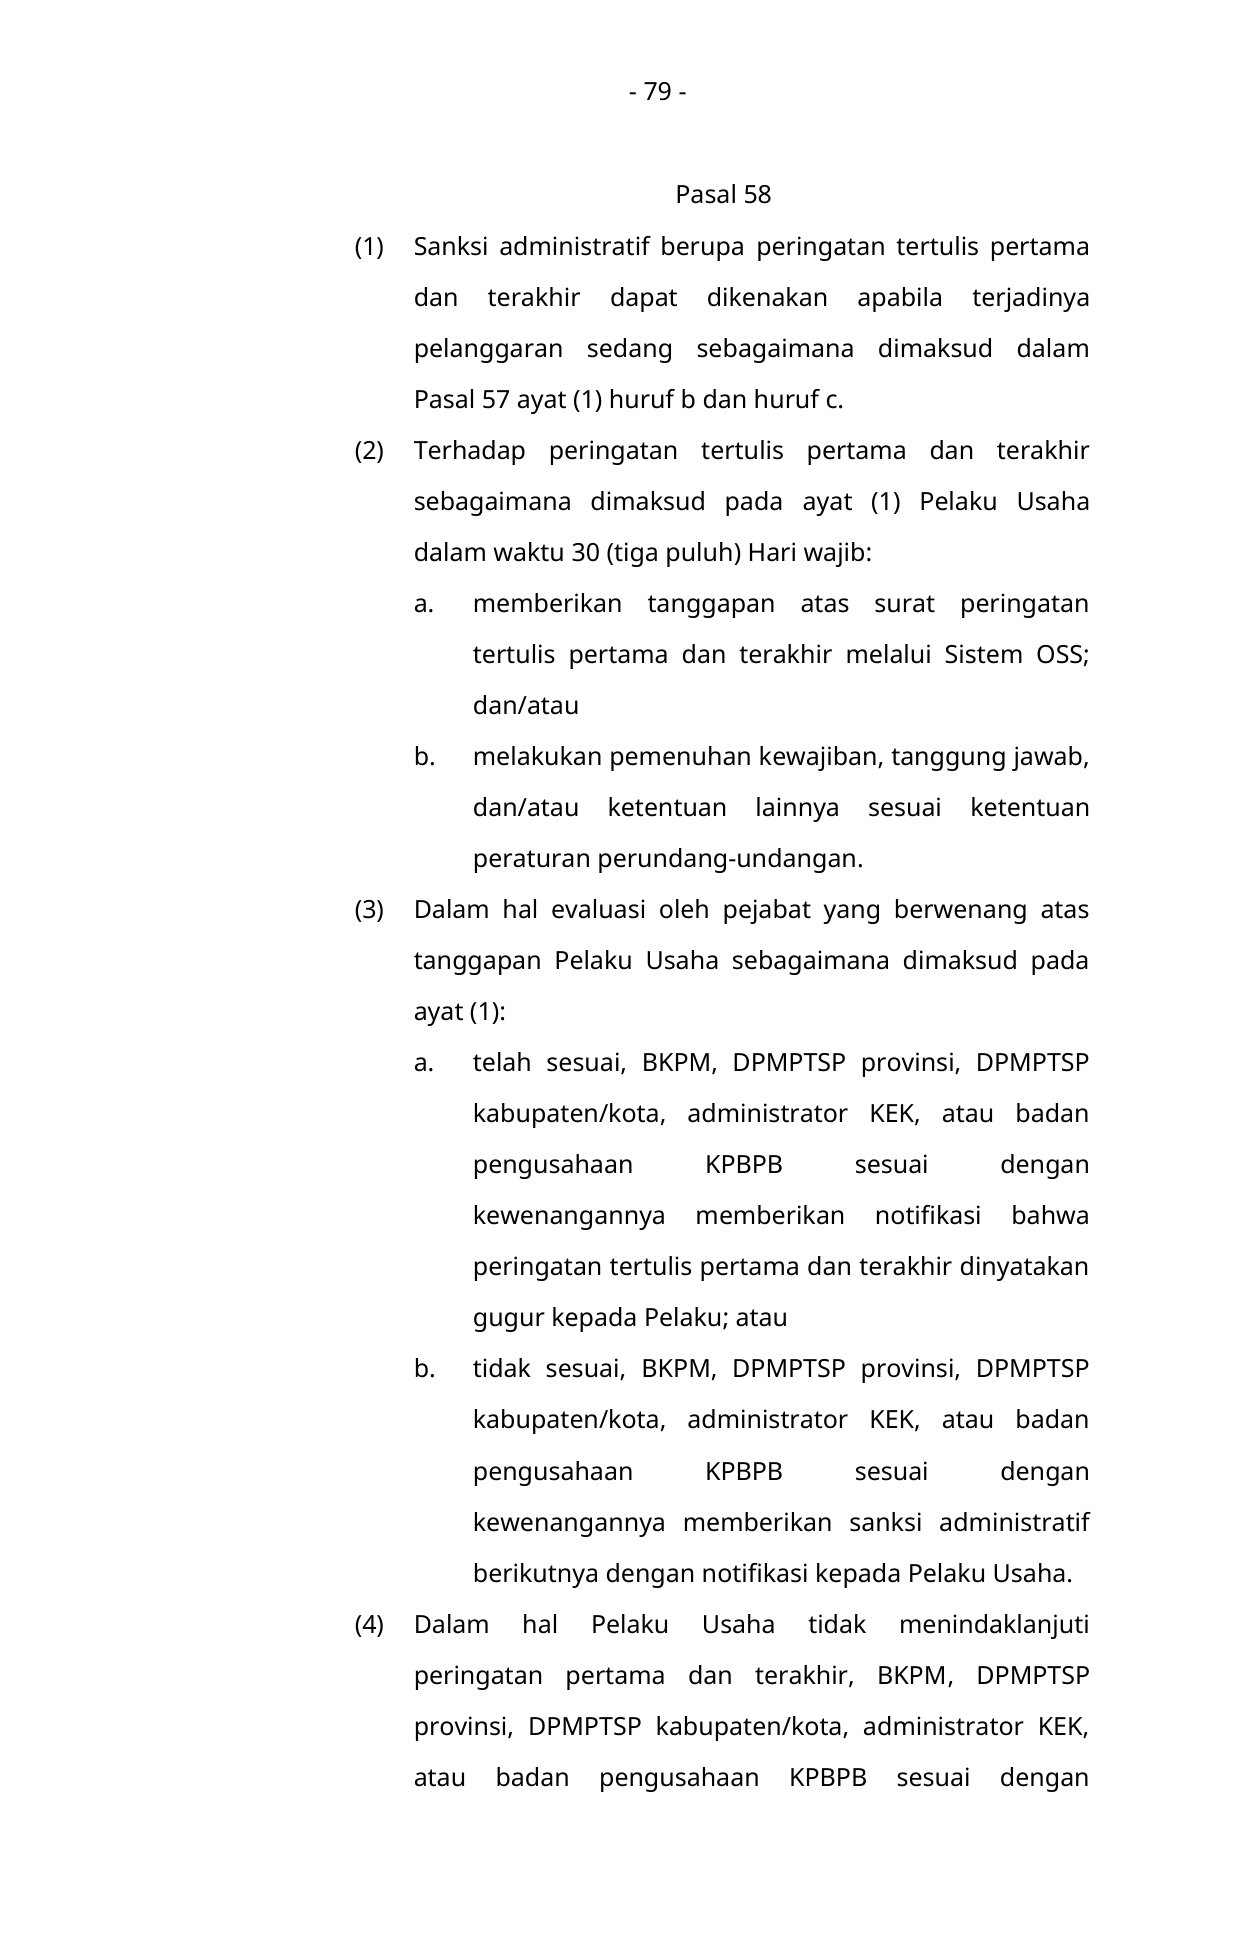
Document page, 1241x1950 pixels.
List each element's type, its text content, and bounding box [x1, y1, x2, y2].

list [354, 1606, 1090, 1793]
list Terhadap peringatan tertulis pertama dan terakhir sebagaimana dimaksud pada ayat (1) Pelaku Usaha dalam waktu 30 (tiga puluh) Hari wajib: [354, 432, 1090, 568]
list Sanksi administratif berupa peringatan tertulis pertama dan terakhir dapat dikenakan apabila terjadinya pelanggaran sedang sebagaimana dimaksud dalam Pasal 57 ayat (1) huruf b dan huruf c. [354, 228, 1090, 415]
list Dalam hal evaluasi oleh pejabat yang berwenang atas tanggapan Pelaku Usaha sebagaimana dimaksud pada ayat (1): [354, 892, 1090, 1028]
subtitle Pasal 58 [354, 177, 1092, 211]
list telah sesuai, BKPM, DPMPTSP provinsi, DPMPTSP kabupaten/kota, administrator KEK, atau badan pengusahaan KPBPB sesuai dengan kewenangannya memberikan notifikasi bahwa peringatan tertulis pertama dan terakhir dinyatakan gugur kepada Pelaku; atau [413, 1045, 1090, 1334]
list memberikan tanggapan atas surat peringatan tertulis pertama dan terakhir melalui Sistem OSS; dan/atau [413, 586, 1090, 722]
list melakukan pemenuhan kewajiban, tanggung jawab, dan/atau ketentuan lainnya sesuai ketentuan peraturan perundang-undangan. [413, 739, 1090, 875]
list tidak sesuai, BKPM, DPMPTSP provinsi, DPMPTSP kabupaten/kota, administrator KEK, atau badan pengusahaan KPBPB sesuai dengan kewenangannya memberikan sanksi administratif berikutnya dengan notifikasi kepada Pelaku Usaha. [413, 1351, 1090, 1589]
